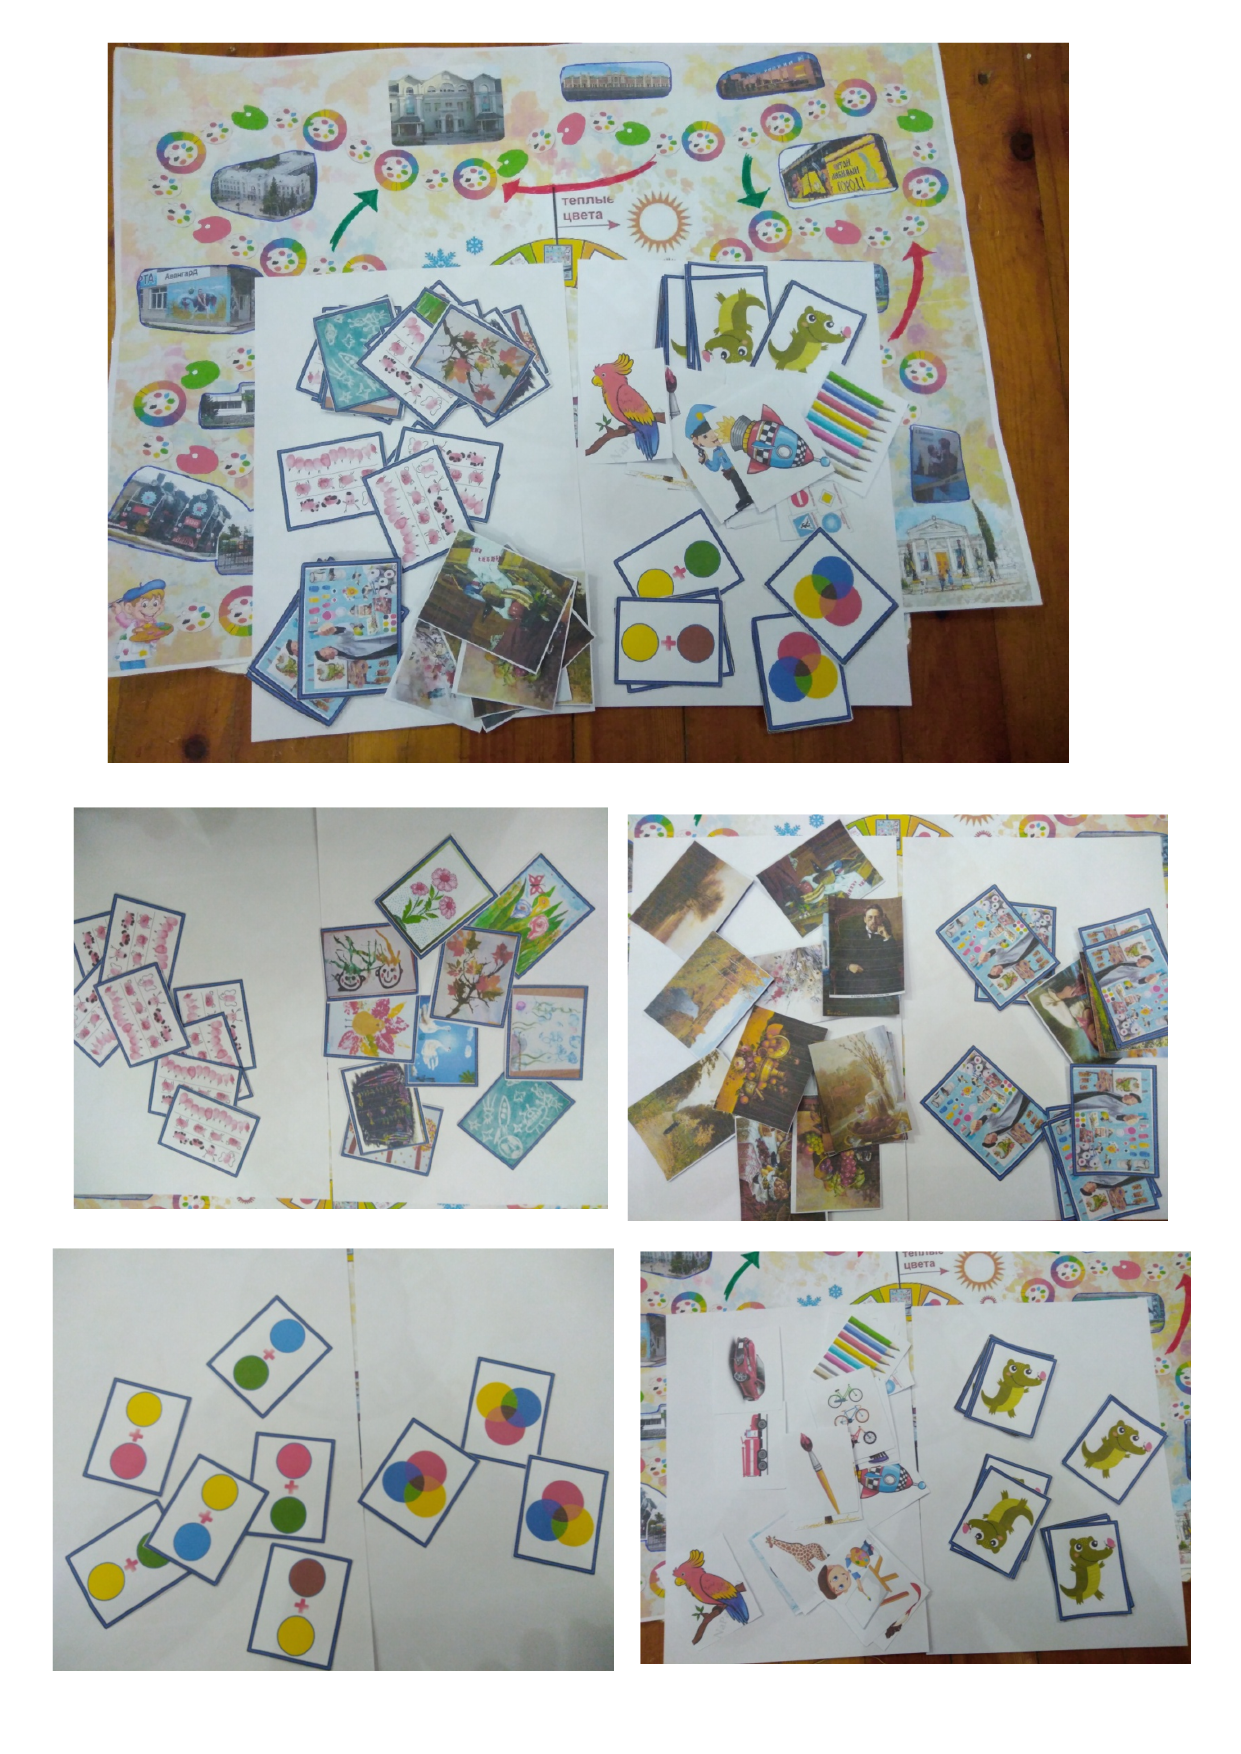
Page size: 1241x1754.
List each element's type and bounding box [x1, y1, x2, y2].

picture [74, 808, 607, 1209]
picture [53, 1249, 614, 1671]
picture [109, 43, 1068, 763]
picture [628, 815, 1168, 1221]
picture [641, 1252, 1191, 1664]
